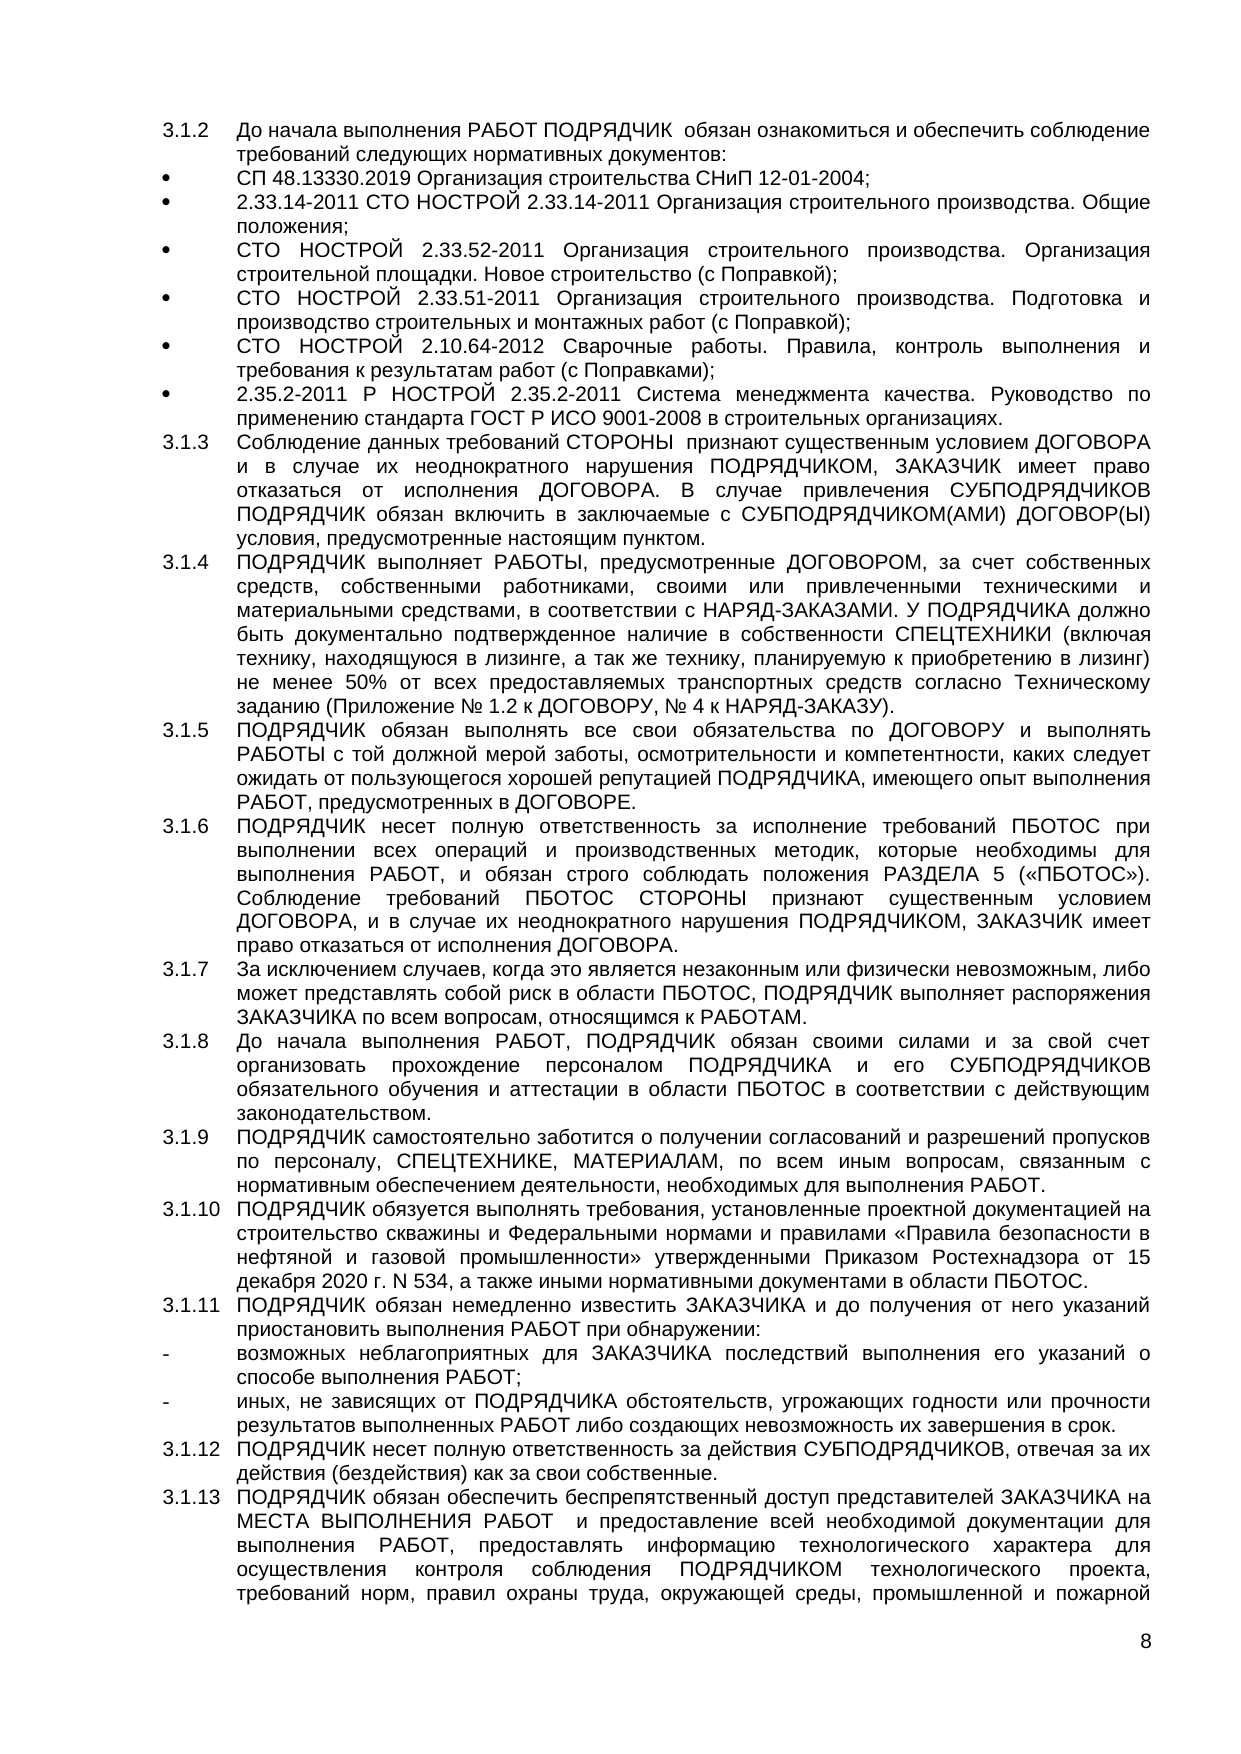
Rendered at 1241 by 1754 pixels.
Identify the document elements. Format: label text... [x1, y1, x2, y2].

list До начала выполнения РАБОТ ПОДРЯДЧИК обязан ознакомиться и обеспечить соблюдение требований следующих нормативных документов: [162, 118, 1152, 166]
list До начала выполнения РАБОТ, ПОДРЯДЧИК обязан своими силами и за свой счет организовать прохождение персоналом ПОДРЯДЧИКА и его СУБПОДРЯДЧИКОВ обязательного обучения и аттестации в области ПБОТОС в соответствии с действующим законодательством. [162, 1029, 1152, 1125]
list ПОДРЯДЧИК самостоятельно заботится о получении согласований и разрешений пропусков по персоналу, СПЕЦТЕХНИКЕ, МАТЕРИАЛАМ, по всем иным вопросам, связанным с нормативным обеспечением деятельности, необходимых для выполнения РАБОТ. [162, 1125, 1152, 1197]
list СТО НОСТРОЙ 2.33.52-2011 Организация строительного производства. Организация строительной площадки. Новое строительство (с Поправкой); [162, 238, 1152, 286]
list ПОДРЯДЧИК обязан выполнять все свои обязательства по ДОГОВОРУ и выполнять РАБОТЫ с той должной мерой заботы, осмотрительности и компетентности, каких следует ожидать от пользующегося хорошей репутацией ПОДРЯДЧИКА, имеющего опыт выполнения РАБОТ, предусмотренных в ДОГОВОРЕ. [162, 718, 1152, 813]
list СТО НОСТРОЙ 2.10.64-2012 Сварочные работы. Правила, контроль выполнения и требования к результатам работ (с Поправками); [162, 334, 1152, 382]
list ПОДРЯДЧИК несет полную ответственность за исполнение требований ПБОТОС при выполнении всех операций и производственных методик, которые необходимы для выполнения РАБОТ, и обязан строго соблюдать положения РАЗДЕЛА 5 («ПБОТОС»). Соблюдение требований ПБОТОС СТОРОНЫ признают существенным условием ДОГОВОРА, и в случае их неоднократного нарушения ПОДРЯДЧИКОМ, ЗАКАЗЧИК имеет право отказаться от исполнения ДОГОВОРА. [162, 813, 1152, 957]
list СТО НОСТРОЙ 2.33.51-2011 Организация строительного производства. Подготовка и производство строительных и монтажных работ (с Поправкой); [162, 286, 1152, 334]
list ПОДРЯДЧИК выполняет РАБОТЫ, предусмотренные ДОГОВОРОМ, за счет собственных средств, собственными работниками, своими или привлеченными техническими и материальными средствами, в соответствии с НАРЯД-ЗАКАЗАМИ. У ПОДРЯДЧИКА должно быть документально подтвержденное наличие в собственности СПЕЦТЕХНИКИ (включая технику, находящуюся в лизинге, а так же технику, планируемую к приобретению в лизинг) не менее 50% от всех предоставляемых транспортных средств согласно Техническому заданию (Приложение № 1.2 к ДОГОВОРУ, № 4 к НАРЯД-ЗАКАЗУ). [162, 550, 1152, 718]
list возможных неблагоприятных для ЗАКАЗЧИКА последствий выполнения его указаний о способе выполнения РАБОТ; [162, 1341, 1152, 1389]
list ПОДРЯДЧИК обязан немедленно известить ЗАКАЗЧИКА и до получения от него указаний приостановить выполнения РАБОТ при обнаружении: [162, 1293, 1152, 1341]
list СП 48.13330.2019 Организация строительства СНиП 12-01-2004; [162, 166, 1152, 190]
list 2.35.2-2011 Р НОСТРОЙ 2.35.2-2011 Система менеджмента качества. Руководство по применению стандарта ГОСТ Р ИСО 9001-2008 в строительных организациях. [162, 382, 1152, 430]
list За исключением случаев, когда это является незаконным или физически невозможным, либо может представлять собой риск в области ПБОТОС, ПОДРЯДЧИК выполняет распоряжения ЗАКАЗЧИКА по всем вопросам, относящимся к РАБОТАМ. [162, 957, 1152, 1029]
list Соблюдение данных требований СТОРОНЫ признают существенным условием ДОГОВОРА и в случае их неоднократного нарушения ПОДРЯДЧИКОМ, ЗАКАЗЧИК имеет право отказаться от исполнения ДОГОВОРА. В случае привлечения СУБПОДРЯДЧИКОВ ПОДРЯДЧИК обязан включить в заключаемые с СУБПОДРЯДЧИКОМ(АМИ) ДОГОВОР(Ы) условия, предусмотренные настоящим пунктом. [162, 430, 1152, 550]
list ПОДРЯДЧИК несет полную ответственность за действия СУБПОДРЯДЧИКОВ, отвечая за их действия (бездействия) как за свои собственные. [162, 1437, 1152, 1485]
list 2.33.14-2011 СТО НОСТРОЙ 2.33.14-2011 Организация строительного производства. Общие положения; [162, 190, 1152, 238]
list ПОДРЯДЧИК обязуется выполнять требования, установленные проектной документацией на строительство скважины и Федеральными нормами и правилами «Правила безопасности в нефтяной и газовой промышленности» утвержденными Приказом Ростехнадзора от 15 декабря 2020 г. N 534, а также иными нормативными документами в области ПБОТОС. [162, 1197, 1152, 1293]
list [162, 1485, 1152, 1604]
list иных, не зависящих от ПОДРЯДЧИКА обстоятельств, угрожающих годности или прочности результатов выполненных РАБОТ либо создающих невозможность их завершения в срок. [162, 1389, 1152, 1437]
